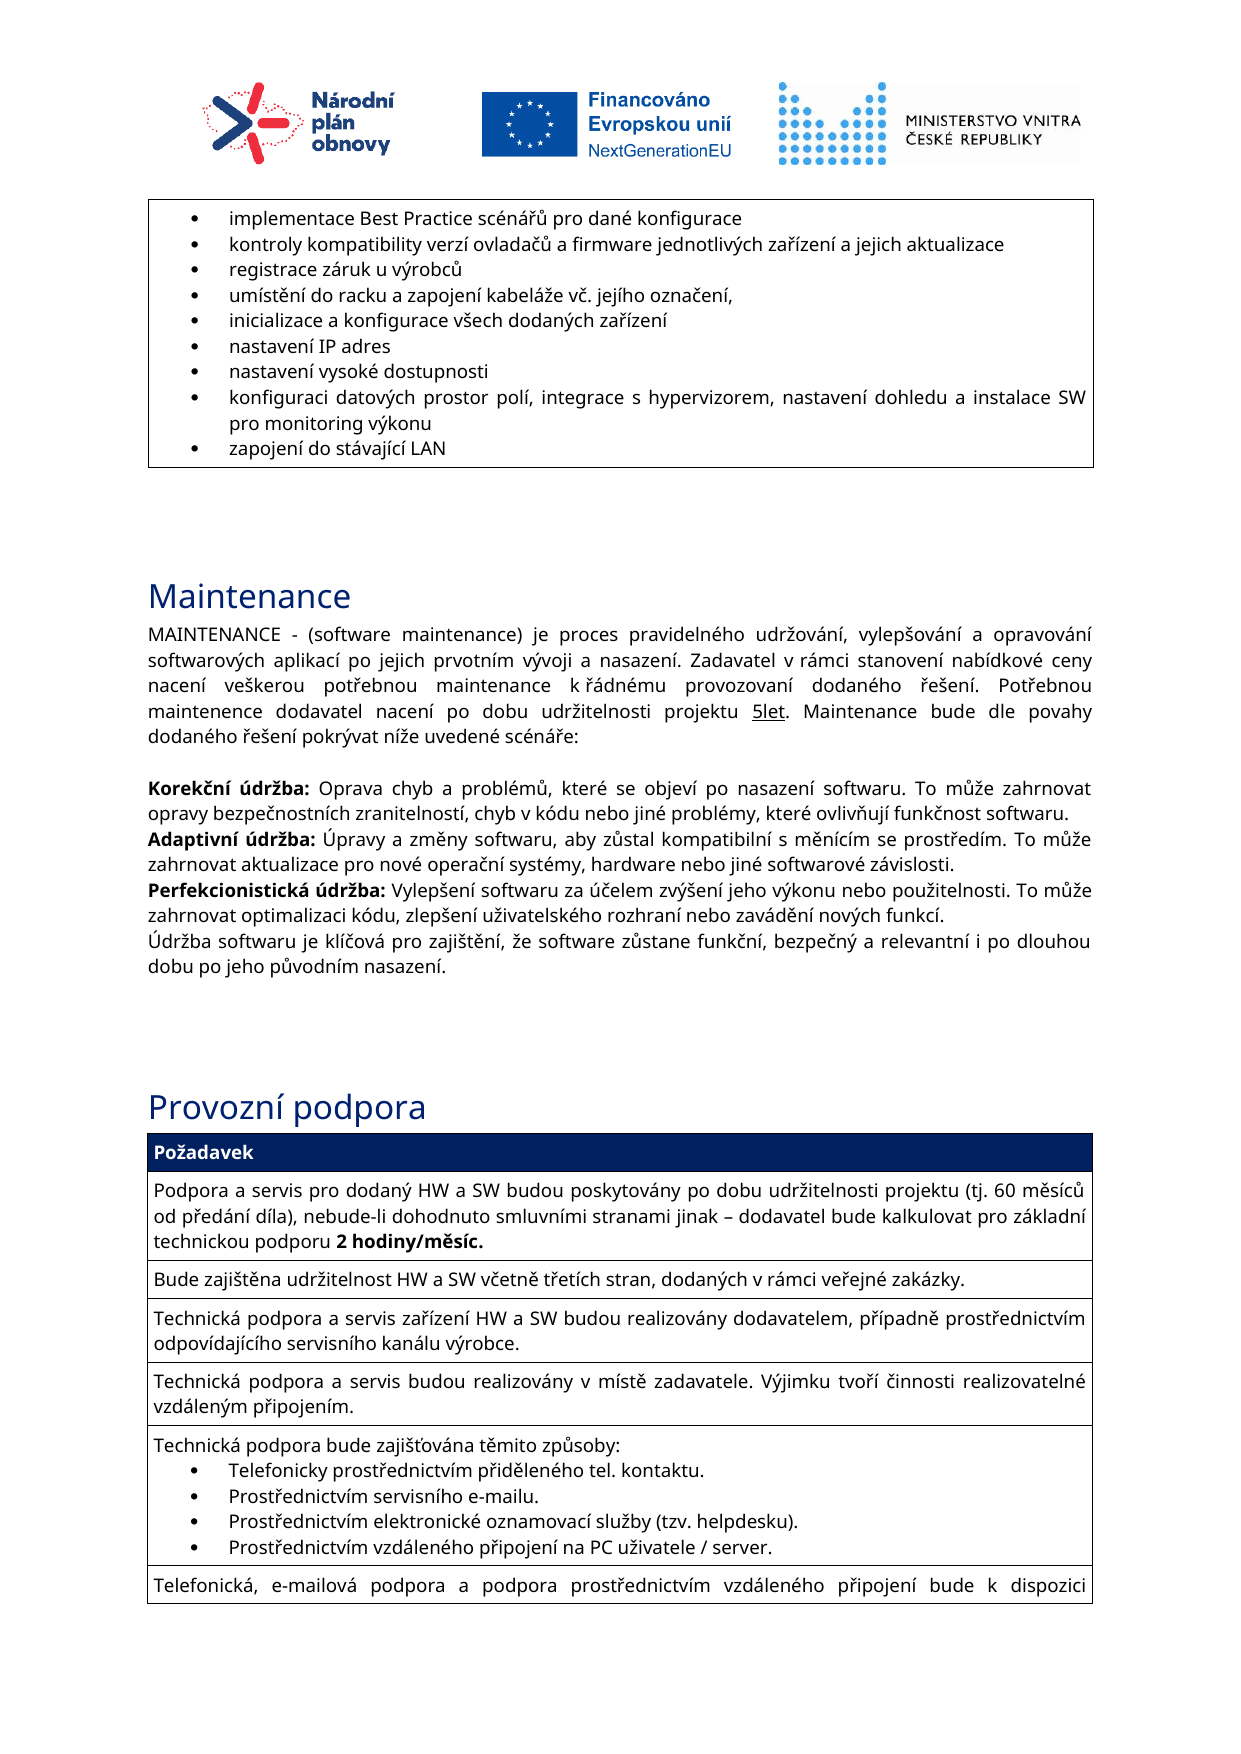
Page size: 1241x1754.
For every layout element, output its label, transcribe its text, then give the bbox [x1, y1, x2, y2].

table_cell Technická podpora a servis zařízení HW a SW budou realizovány dodavatelem, případně prostřednictvím odpovídajícího servisního kanálu výrobce. [148, 1299, 1092, 1362]
table_cell Podpora a servis pro dodaný HW a SW budou poskytovány po dobu udržitelnosti projektu (tj. 60 měsíců od předání díla), nebude-li dohodnuto smluvními stranami jinak – dodavatel bude kalkulovat pro základní technickou podporu 2 hodiny/měsíc. [148, 1172, 1092, 1260]
table_cell Bude zajištěna udržitelnost HW a SW včetně třetích stran, dodaných v rámci veřejné zakázky. [148, 1261, 1092, 1298]
table_cell Telefonická, e-mailová podpora a podpora prostřednictvím vzdáleného připojení bude k dispozici minimálně v pracovních dnech od 7 do 16 hod. [148, 1566, 1092, 1603]
text Adaptivní údržba: Úpravy a změny softwaru, aby zůstal kompatibilní s měnícím se prostředím. To může zahrnovat aktualizace pro nové operační systémy, hardware nebo jiné softwarové závislosti. [148, 826, 1093, 877]
picture [190, 73, 412, 174]
picture [473, 86, 748, 161]
subtitle Maintenance [148, 573, 1093, 618]
subtitle Provozní podpora [148, 1084, 1093, 1129]
picture [778, 82, 1081, 165]
table_header Požadavek [148, 1134, 1092, 1171]
text MAINTENANCE - (software maintenance) je proces pravidelného udržování, vylepšování a opravování softwarových aplikací po jejich prvotním vývoji a nasazení. Zadavatel v rámci stanovení nabídkové ceny nacení veškerou potřebnou maintenance k řádnému provozovaní dodaného řešení. Potřebnou maintenence dodavatel nacení po dobu udržitelnosti projektu 5let. Maintenance bude dle povahy dodaného řešení pokrývat níže uvedené scénáře: [148, 622, 1093, 749]
table_cell Technická podpora bude zajišťována těmito způsoby: Telefonicky prostřednictvím přiděleného tel. kontaktu. Prostřednictvím servisního e-mailu. Prostřednictvím elektronické oznamovací služby (tzv. helpdesku). Prostřednictvím vzdáleného připojení na PC uživatele / server. [148, 1426, 1092, 1565]
text Údržba softwaru je klíčová pro zajištění, že software zůstane funkční, bezpečný a relevantní i po dlouhou dobu po jeho původním nasazení. [148, 928, 1093, 979]
text Perfekcionistická údržba: Vylepšení softwaru za účelem zvýšení jeho výkonu nebo použitelnosti. To může zahrnovat optimalizaci kódu, zlepšení uživatelského rozhraní nebo zavádění nových funkcí. [148, 877, 1093, 928]
text Korekční údržba: Oprava chyb a problémů, které se objeví po nasazení softwaru. To může zahrnovat opravy bezpečnostních zranitelností, chyb v kódu nebo jiné problémy, které ovlivňují funkčnost softwaru. [148, 775, 1093, 826]
table_cell Technická podpora a servis budou realizovány v místě zadavatele. Výjimku tvoří činnosti realizovatelné vzdáleným připojením. [148, 1363, 1092, 1425]
